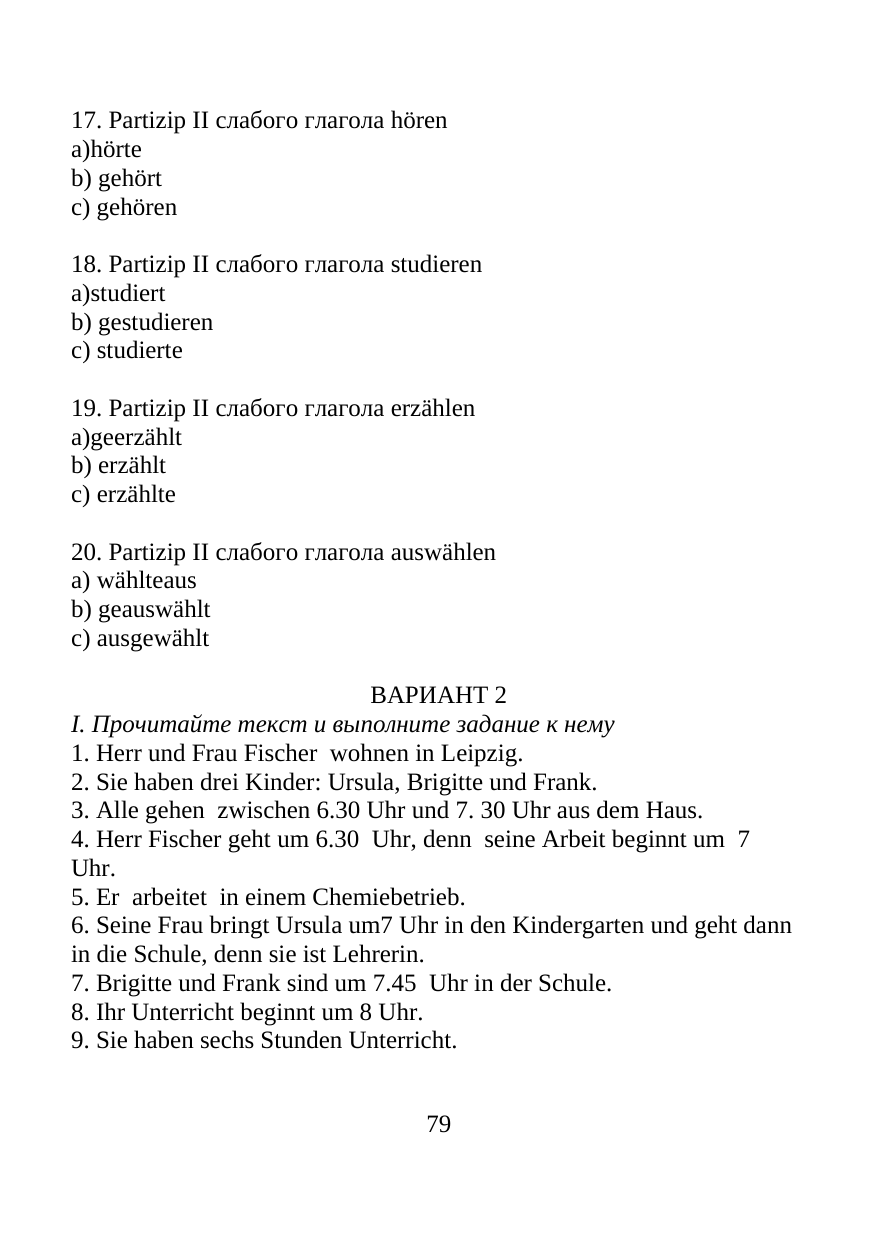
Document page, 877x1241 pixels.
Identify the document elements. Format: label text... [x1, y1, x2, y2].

text a) wählteaus [71, 566, 806, 594]
text a)hörte [71, 134, 806, 163]
text 1. Herr und Frau Fischer wohnen in Leipzig. [71, 738, 806, 767]
text b) erzählt [71, 451, 806, 479]
text c) erzählte [71, 479, 806, 508]
text b) gehört [71, 163, 806, 192]
text c) ausgewählt [71, 623, 806, 652]
text 5. Er arbeitet in einem Chemiebetrieb. [71, 882, 806, 911]
text 7. Brigitte und Frank sind um 7.45 Uhr in der Schule. [71, 968, 806, 997]
text 17. Partizip II слабого глагола hören [71, 106, 806, 134]
text 20. Partizip II слабого глагола auswählen [71, 537, 806, 566]
text 6. Seine Frau bringt Ursula um7 Uhr in den Kindergarten und geht dann in die Schule, denn sie ist Lehrerin. [71, 911, 806, 968]
text c) gehören [71, 192, 806, 221]
text 9. Sie haben sechs Stunden Unterricht. [71, 1026, 806, 1054]
text ВАРИАНТ 2 [71, 681, 806, 709]
text 3. Alle gehen zwischen 6.30 Uhr und 7. 30 Uhr aus dem Haus. [71, 796, 806, 824]
text b) gestudieren [71, 307, 806, 336]
text 2. Sie haben drei Kinder: Ursula, Brigitte und Frank. [71, 767, 806, 796]
text 18. Partizip II слабого глагола studieren [71, 249, 806, 278]
text 19. Partizip II слабого глагола erzählen [71, 393, 806, 422]
text 8. Ihr Unterricht beginnt um 8 Uhr. [71, 997, 806, 1026]
text b) geauswählt [71, 594, 806, 623]
text a)geerzählt [71, 422, 806, 451]
text a)studiert [71, 278, 806, 307]
text I. Прочитайте текст и выполните задание к нему [71, 709, 806, 738]
text 4. Herr Fischer geht um 6.30 Uhr, denn seine Arbeit beginnt um 7 Uhr. [71, 824, 806, 882]
text c) studierte [71, 336, 806, 364]
